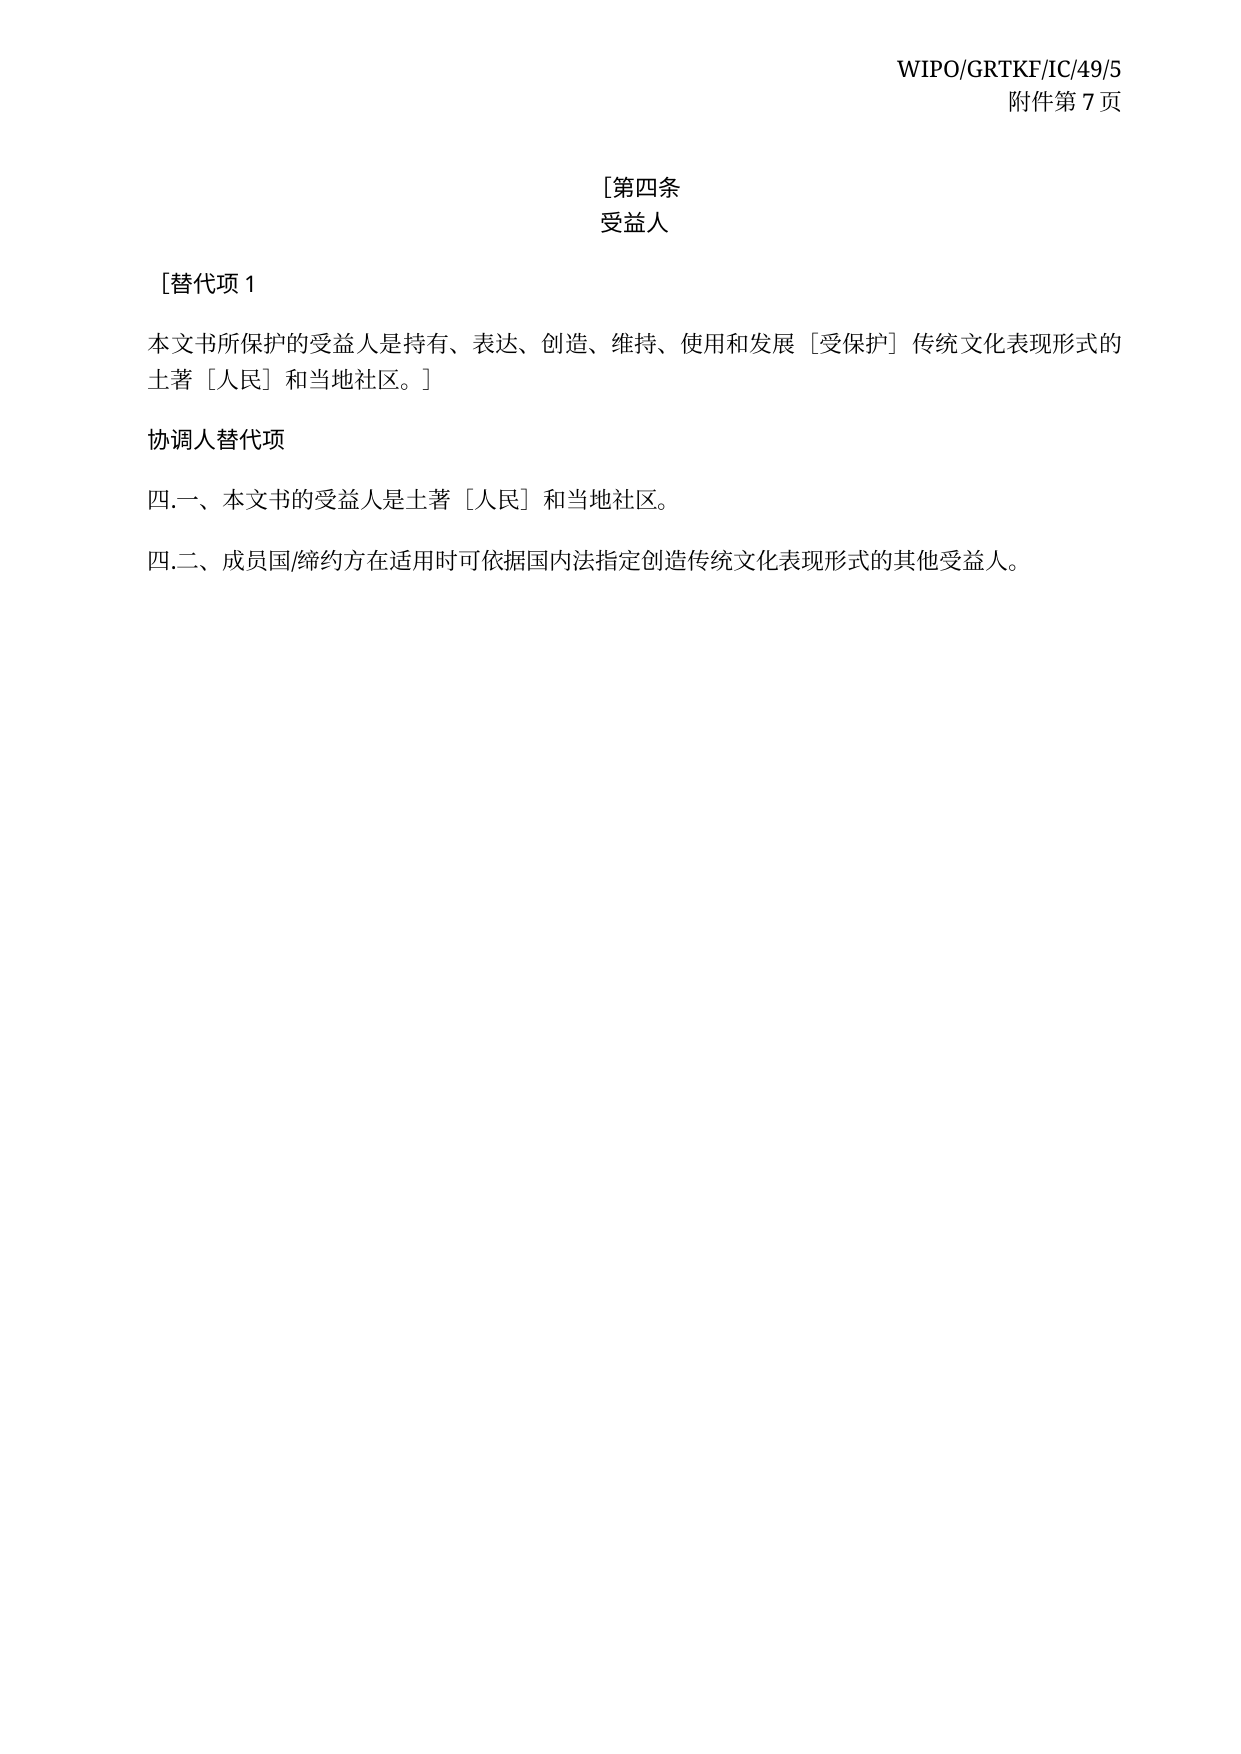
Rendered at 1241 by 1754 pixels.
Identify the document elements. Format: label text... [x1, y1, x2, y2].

text 四.二、成员国/缔约方在适用时可依据国内法指定创造传统文化表现形式的其他受益人。 [148, 540, 1122, 576]
text 四.一、本文书的受益人是土著［人民］和当地社区。 [148, 480, 1122, 515]
text ［第四条 受益人 [148, 167, 1122, 238]
text 协调人替代项 [148, 419, 1122, 455]
text 本文书所保护的受益人是持有、表达、创造、维持、使用和发展［受保护］传统文化表现形式的土著［人民］和当地社区。］ [148, 324, 1122, 394]
text ［替代项1 [148, 263, 1122, 299]
